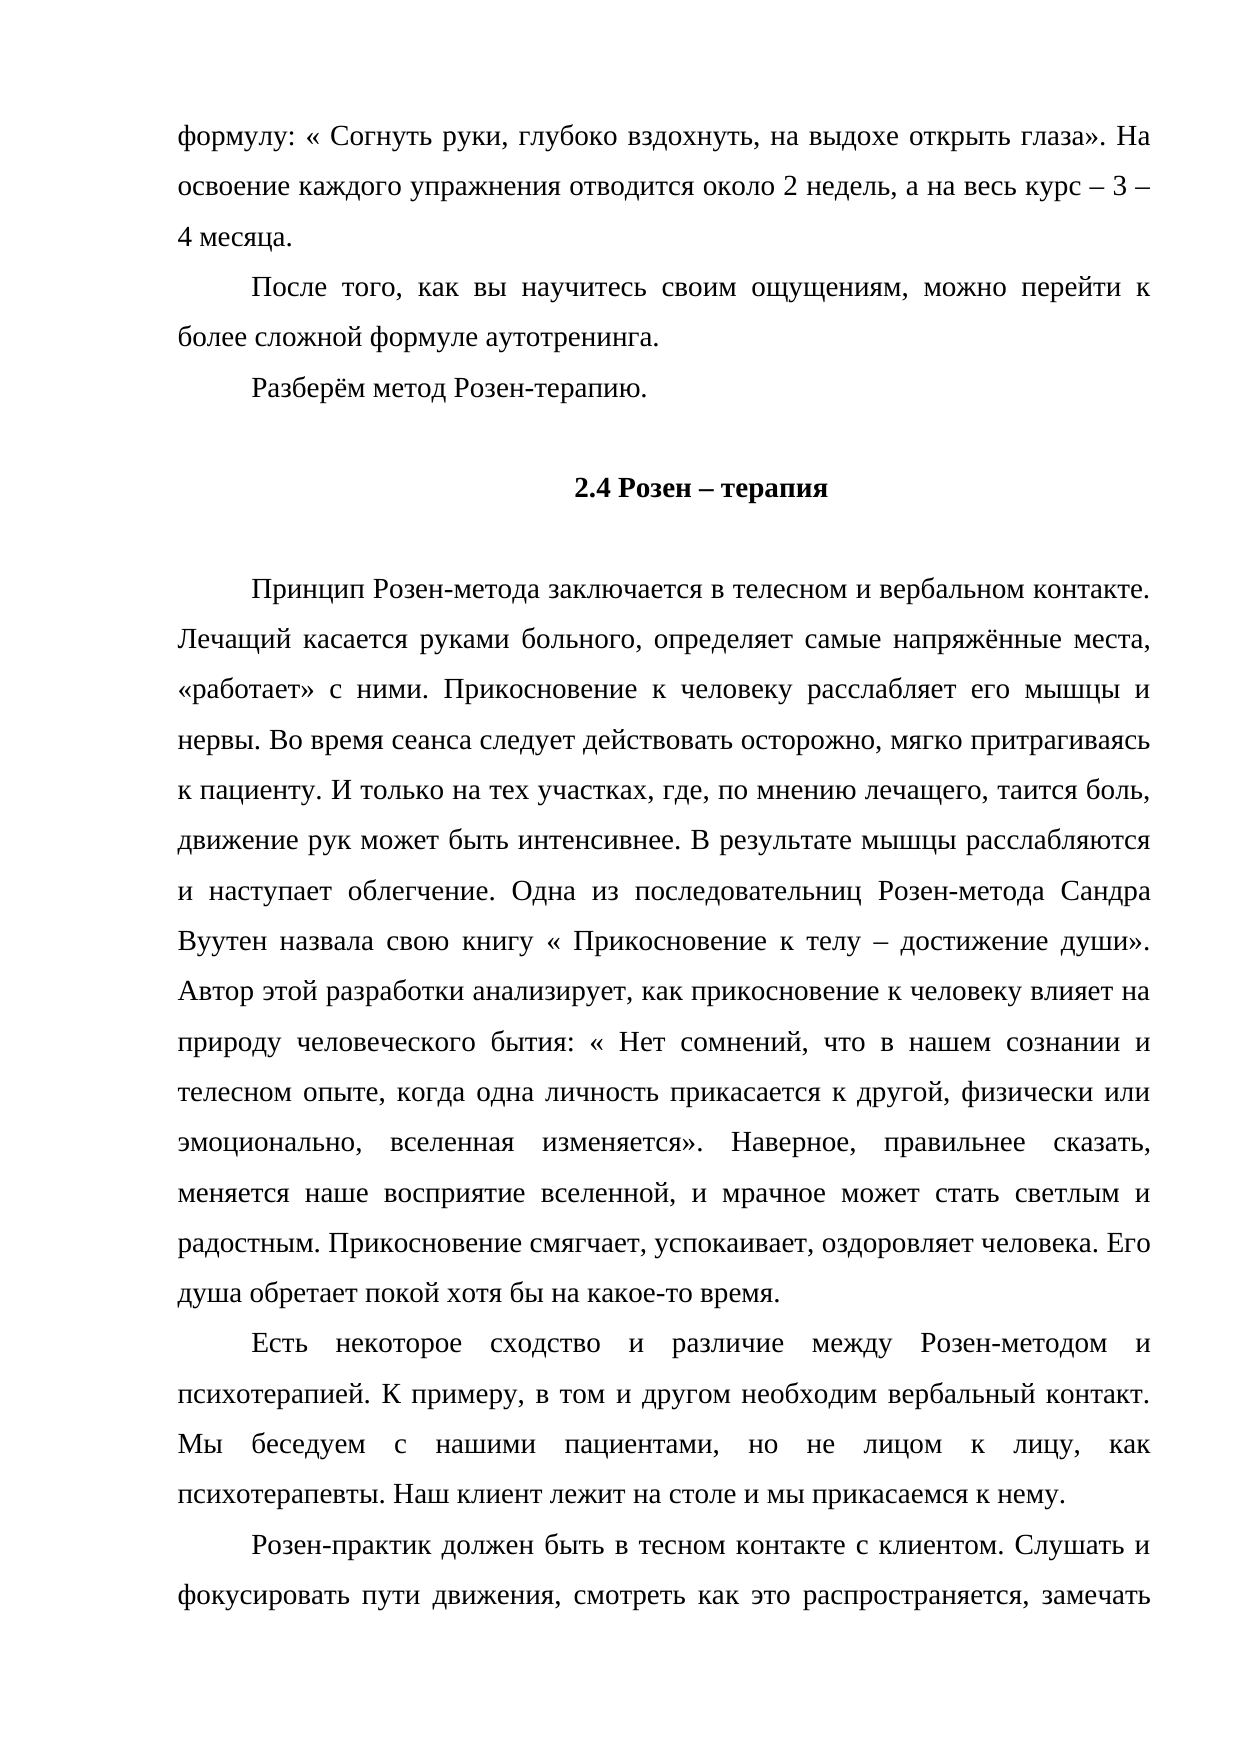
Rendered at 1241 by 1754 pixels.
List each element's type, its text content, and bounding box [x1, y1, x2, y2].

text 2.4 Розен – терапия [177, 470, 1152, 504]
text Разберём метод Розен-терапию. [177, 370, 1152, 403]
text После того, как вы научитесь своим ощущениям, можно перейти к более сложной формуле аутотренинга. [177, 269, 1152, 353]
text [177, 118, 1152, 252]
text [177, 1527, 1152, 1611]
text Принцип Розен-метода заключается в телесном и вербальном контакте. Лечащий касается руками больного, определяет самые напряжённые места, «работает» с ними. Прикосновение к человеку расслабляет его мышцы и нервы. Во время сеанса следует действовать осторожно, мягко притрагиваясь к пациенту. И только на тех участках, где, по мнению лечащего, таится боль, движение рук может быть интенсивнее. В результате мышцы расслабляются и наступает облегчение. Одна из последовательниц Розен-метода Сандра Вуутен назвала свою книгу « Прикосновение к телу – достижение души». Автор этой разработки анализирует, как прикосновение к человеку влияет на природу человеческого бытия: « Нет сомнений, что в нашем сознании и телесном опыте, когда одна личность прикасается к другой, физически или эмоционально, вселенная изменяется». Наверное, правильнее сказать, меняется наше восприятие вселенной, и мрачное может стать светлым и радостным. Прикосновение смягчает, успокаивает, оздоровляет человека. Его душа обретает покой хотя бы на какое-то время. [177, 571, 1152, 1309]
text Есть некоторое сходство и различие между Розен-методом и психотерапией. К примеру, в том и другом необходим вербальный контакт. Мы беседуем с нашими пациентами, но не лицом к лицу, как психотерапевты. Наш клиент лежит на столе и мы прикасаемся к нему. [177, 1326, 1152, 1510]
